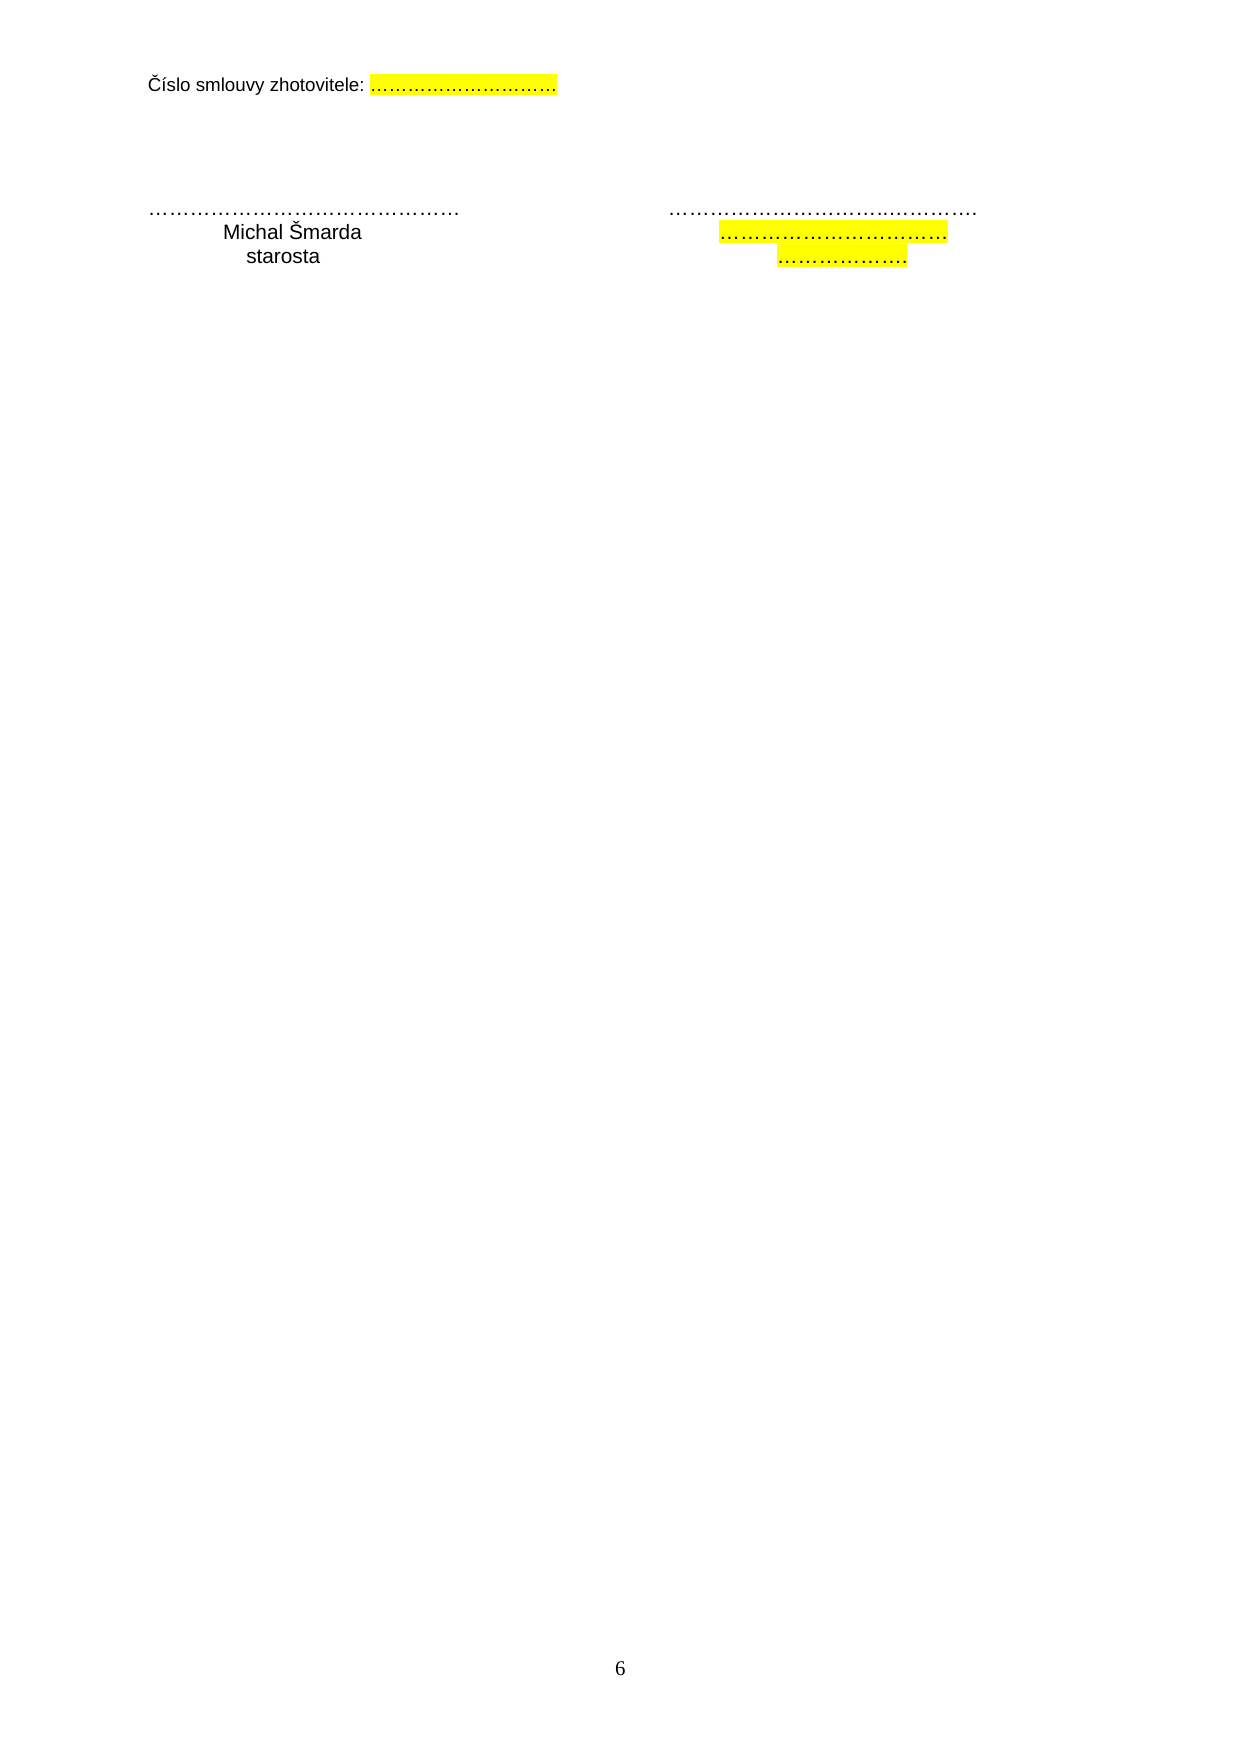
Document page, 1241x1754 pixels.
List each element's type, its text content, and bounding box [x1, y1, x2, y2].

text starosta ………………. [148, 243, 1093, 267]
text Michal Šmarda …………………………… [148, 219, 1093, 243]
text ……………………………………… …………………………..…………. [148, 196, 1093, 219]
